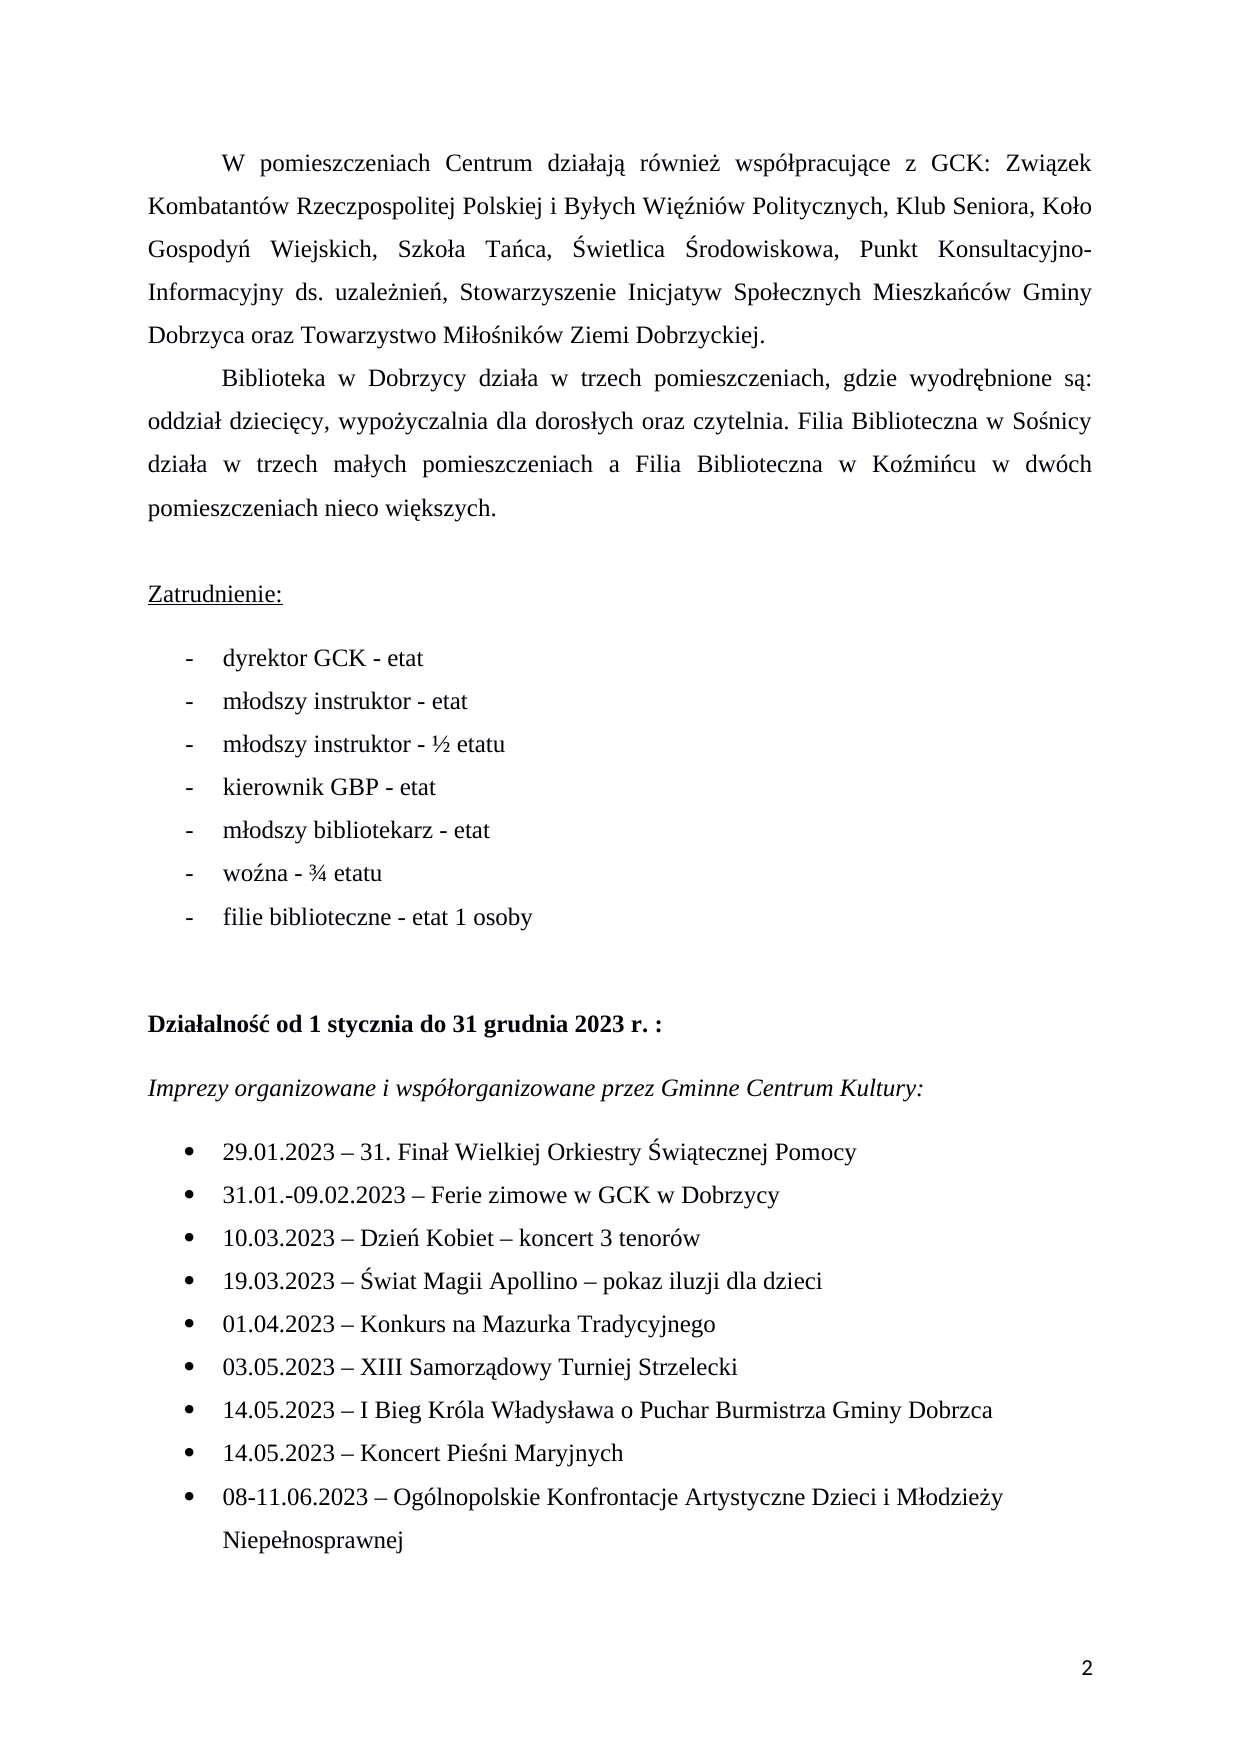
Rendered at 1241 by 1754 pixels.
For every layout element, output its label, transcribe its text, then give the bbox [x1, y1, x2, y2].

list młodszy bibliotekarz - etat [185, 815, 1093, 844]
list dyrektor GCK - etat [185, 643, 1093, 672]
list 14.05.2023 – I Bieg Króla Władysława o Puchar Burmistrza Gminy Dobrzca [185, 1395, 1093, 1424]
list woźna - ¾ etatu [185, 858, 1093, 887]
list 29.01.2023 – 31. Finał Wielkiej Orkiestry Świątecznej Pomocy [185, 1137, 1093, 1165]
text Zatrudnienie: [148, 579, 1093, 608]
list kierownik GBP - etat [185, 772, 1093, 801]
list filie biblioteczne - etat 1 osoby [185, 902, 1093, 930]
list 01.04.2023 – Konkurs na Mazurka Tradycyjnego [185, 1309, 1093, 1338]
list 14.05.2023 – Koncert Pieśni Maryjnych [185, 1438, 1093, 1467]
list 10.03.2023 – Dzień Kobiet – koncert 3 tenorów [185, 1223, 1093, 1252]
list 08-11.06.2023 – Ogólnopolskie Konfrontacje Artystyczne Dzieci i Młodzieży Niepełnosprawnej [185, 1482, 1093, 1553]
text Działalność od 1 stycznia do 31 grudnia 2023 r. : [148, 1009, 1093, 1037]
list 31.01.-09.02.2023 – Ferie zimowe w GCK w Dobrzycy [185, 1180, 1093, 1208]
list młodszy instruktor - etat [185, 686, 1093, 715]
text Imprezy organizowane i współorganizowane przez Gminne Centrum Kultury: [148, 1073, 1093, 1101]
list 19.03.2023 – Świat Magii Apollino – pokaz iluzji dla dzieci [185, 1266, 1093, 1295]
list młodszy instruktor - ½ etatu [185, 729, 1093, 758]
text Biblioteka w Dobrzycy działa w trzech pomieszczeniach, gdzie wyodrębnione są: oddział dziecięcy, wypożyczalnia dla dorosłych oraz czytelnia. Filia Biblioteczna w Sośnicy działa w trzech małych pomieszczeniach a Filia Biblioteczna w Koźmińcu w dwóch pomieszczeniach nieco większych. [148, 363, 1093, 521]
list 03.05.2023 – XIII Samorządowy Turniej Strzelecki [185, 1352, 1093, 1381]
text W pomieszczeniach Centrum działają również współpracujące z GCK: Związek Kombatantów Rzeczpospolitej Polskiej i Byłych Więźniów Politycznych, Klub Seniora, Koło Gospodyń Wiejskich, Szkoła Tańca, Świetlica Środowiskowa, Punkt Konsultacyjno-Informacyjny ds. uzależnień, Stowarzyszenie Inicjatyw Społecznych Mieszkańców Gminy Dobrzyca oraz Towarzystwo Miłośników Ziemi Dobrzyckiej. [148, 148, 1093, 349]
